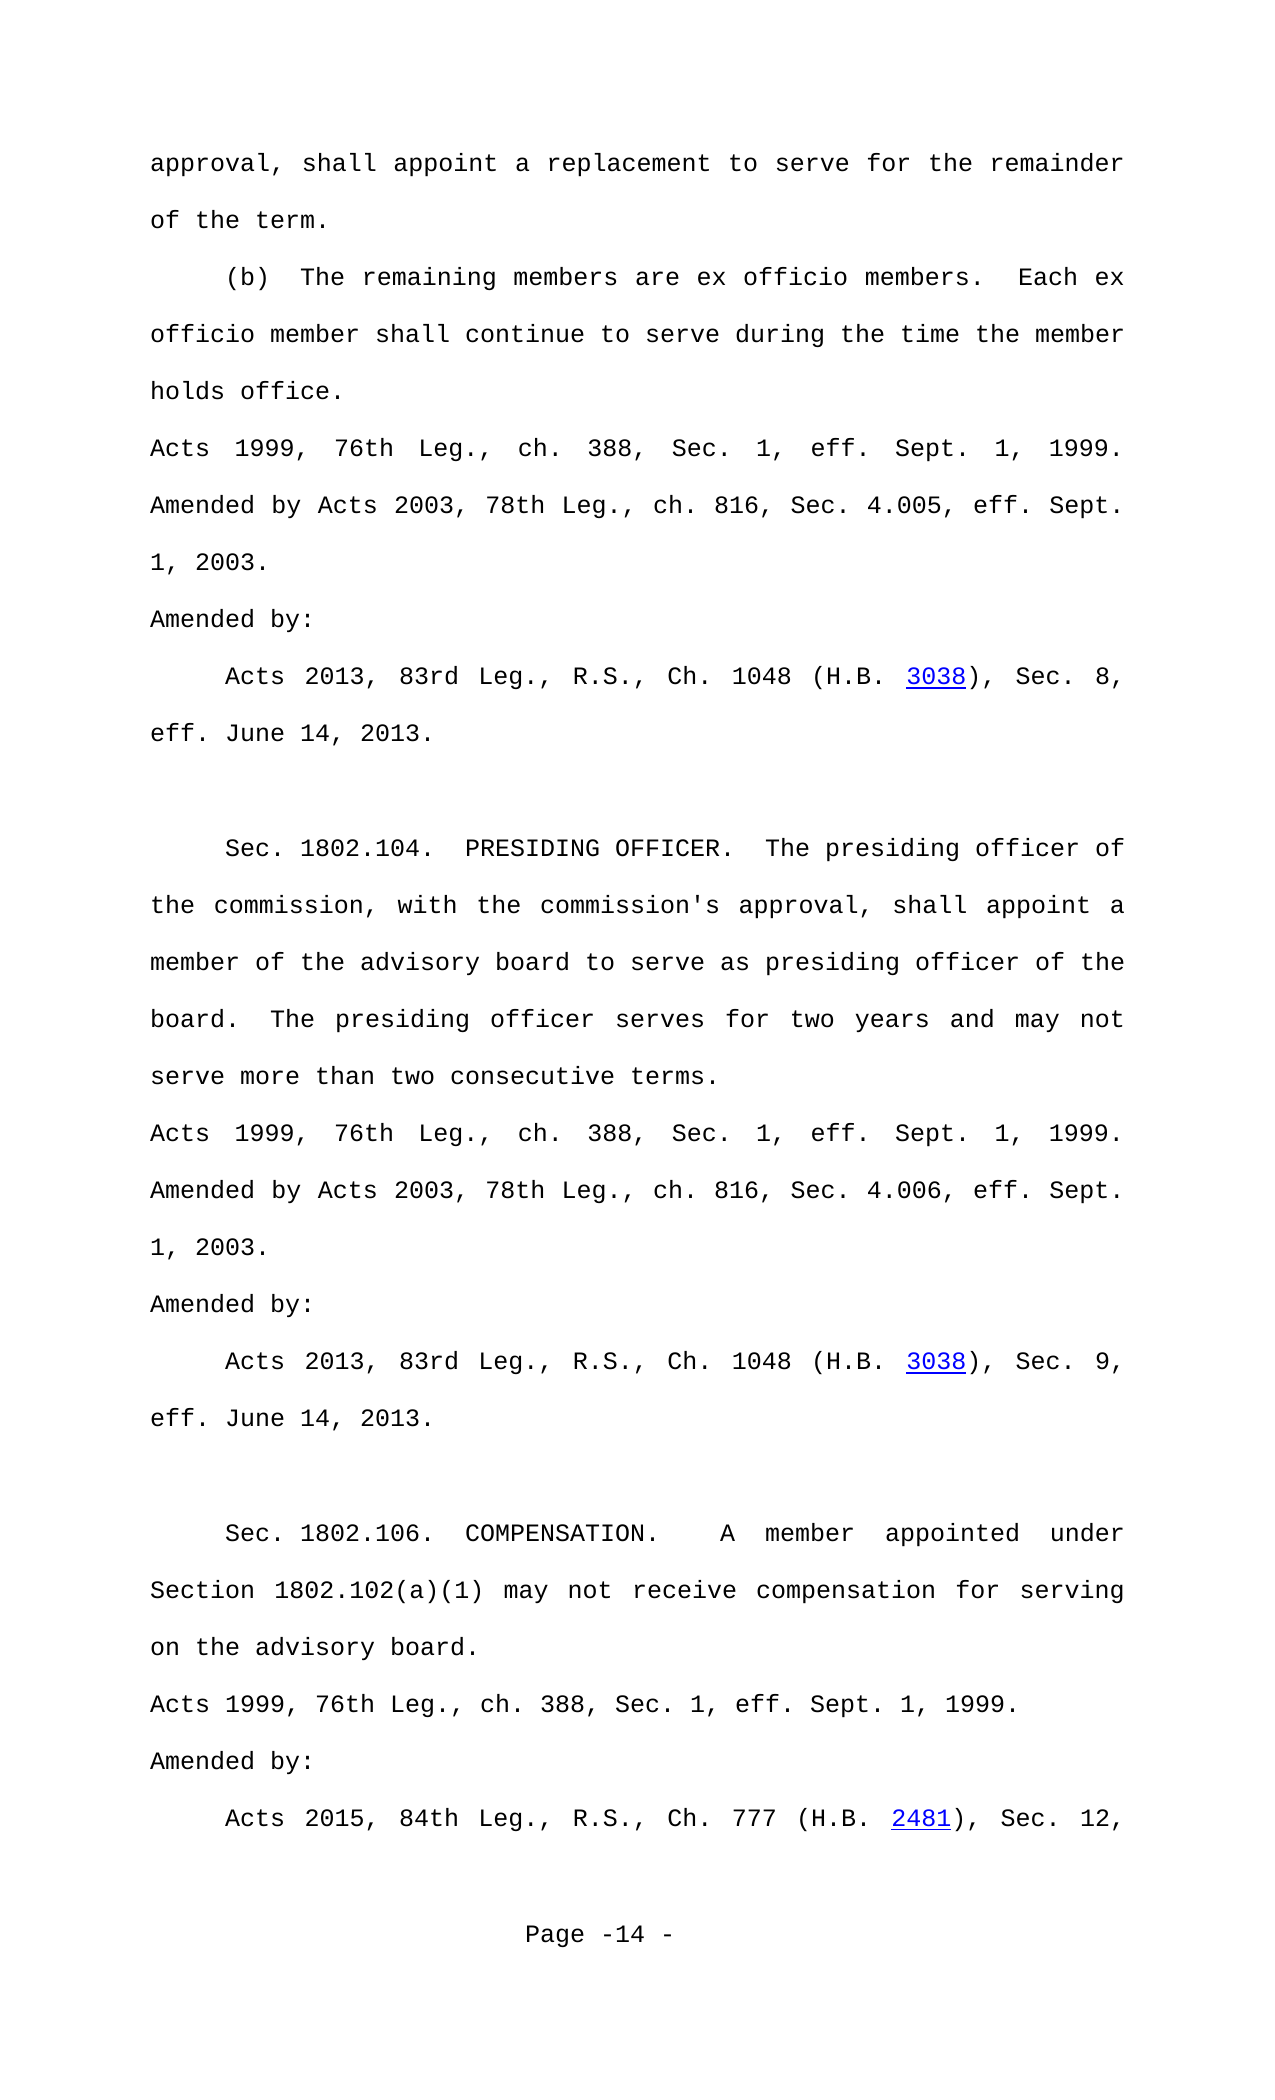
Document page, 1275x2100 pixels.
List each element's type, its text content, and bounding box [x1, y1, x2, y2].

text Amended by: [150, 607, 1125, 635]
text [150, 150, 1125, 236]
text (b) The remaining members are ex officio members. Each ex officio member shall continue to serve during the time the member holds office. [150, 264, 1125, 407]
text Acts 2013, 83rd Leg., R.S., Ch. 1048 (H.B. 3038), Sec. 8, eff. June 14, 2013. [150, 664, 1125, 749]
text Acts 1999, 76th Leg., ch. 388, Sec. 1, eff. Sept. 1, 1999. Amended by Acts 2003, 78th Leg., ch. 816, Sec. 4.005, eff. Sept. 1, 2003. [150, 435, 1125, 578]
text Acts 2013, 83rd Leg., R.S., Ch. 1048 (H.B. 3038), Sec. 9, eff. June 14, 2013. [150, 1349, 1125, 1434]
text Acts 1999, 76th Leg., ch. 388, Sec. 1, eff. Sept. 1, 1999. [150, 1691, 1125, 1720]
text Sec. 1802.104. PRESIDING OFFICER. The presiding officer of the commission, with the commission's approval, shall appoint a member of the advisory board to serve as presiding officer of the board. The presiding officer serves for two years and may not serve more than two consecutive terms. [150, 835, 1125, 1092]
text Acts 1999, 76th Leg., ch. 388, Sec. 1, eff. Sept. 1, 1999. Amended by Acts 2003, 78th Leg., ch. 816, Sec. 4.006, eff. Sept. 1, 2003. [150, 1120, 1125, 1263]
text Amended by: [150, 1292, 1125, 1320]
text Amended by: [150, 1748, 1125, 1777]
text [150, 1805, 1125, 1834]
text Sec. 1802.106. COMPENSATION. A member appointed under Section 1802.102(a)(1) may not receive compensation for serving on the advisory board. [150, 1520, 1125, 1663]
